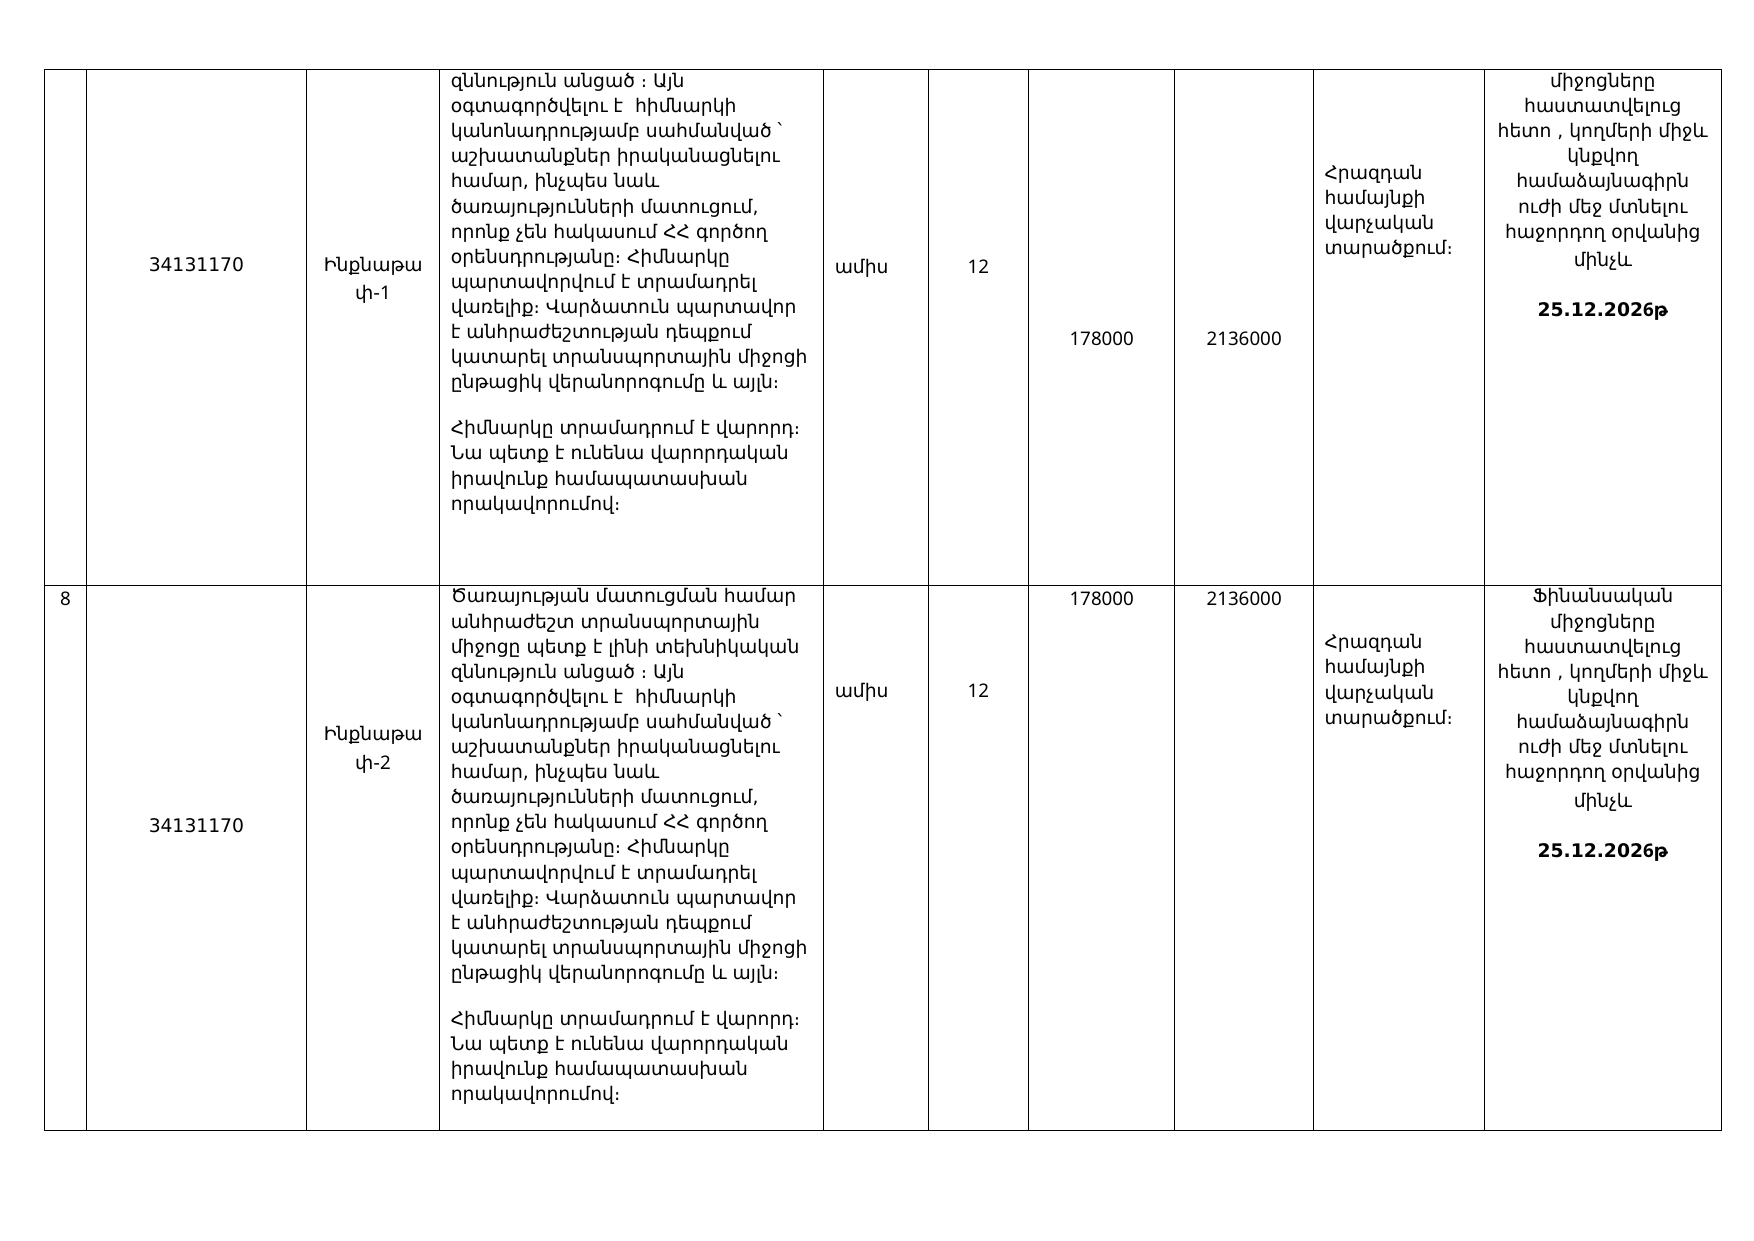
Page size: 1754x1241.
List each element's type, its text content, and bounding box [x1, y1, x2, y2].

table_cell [1485, 586, 1721, 1130]
table_cell 12 [929, 586, 1028, 1130]
table_cell 2136000 [1175, 70, 1313, 584]
table_cell Ինքնաթափ-2 [307, 586, 439, 1130]
table_cell 34131170 [87, 586, 306, 1130]
table_cell 178000 [1029, 70, 1174, 584]
table_cell ամիս [824, 586, 928, 1130]
table_cell 8 [45, 586, 86, 1130]
table_cell 178000 [1029, 586, 1174, 1130]
table_cell Ինքնաթափ-1 [307, 70, 439, 584]
table_cell 12 [929, 70, 1028, 584]
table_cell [1314, 586, 1484, 1130]
table_cell 34131170 [87, 70, 306, 584]
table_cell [440, 70, 823, 584]
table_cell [1485, 70, 1721, 584]
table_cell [440, 586, 823, 1130]
table_cell 2136000 [1175, 586, 1313, 1130]
table_cell 7 [45, 70, 86, 584]
table_cell ամիս [824, 70, 928, 584]
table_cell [1314, 70, 1484, 584]
